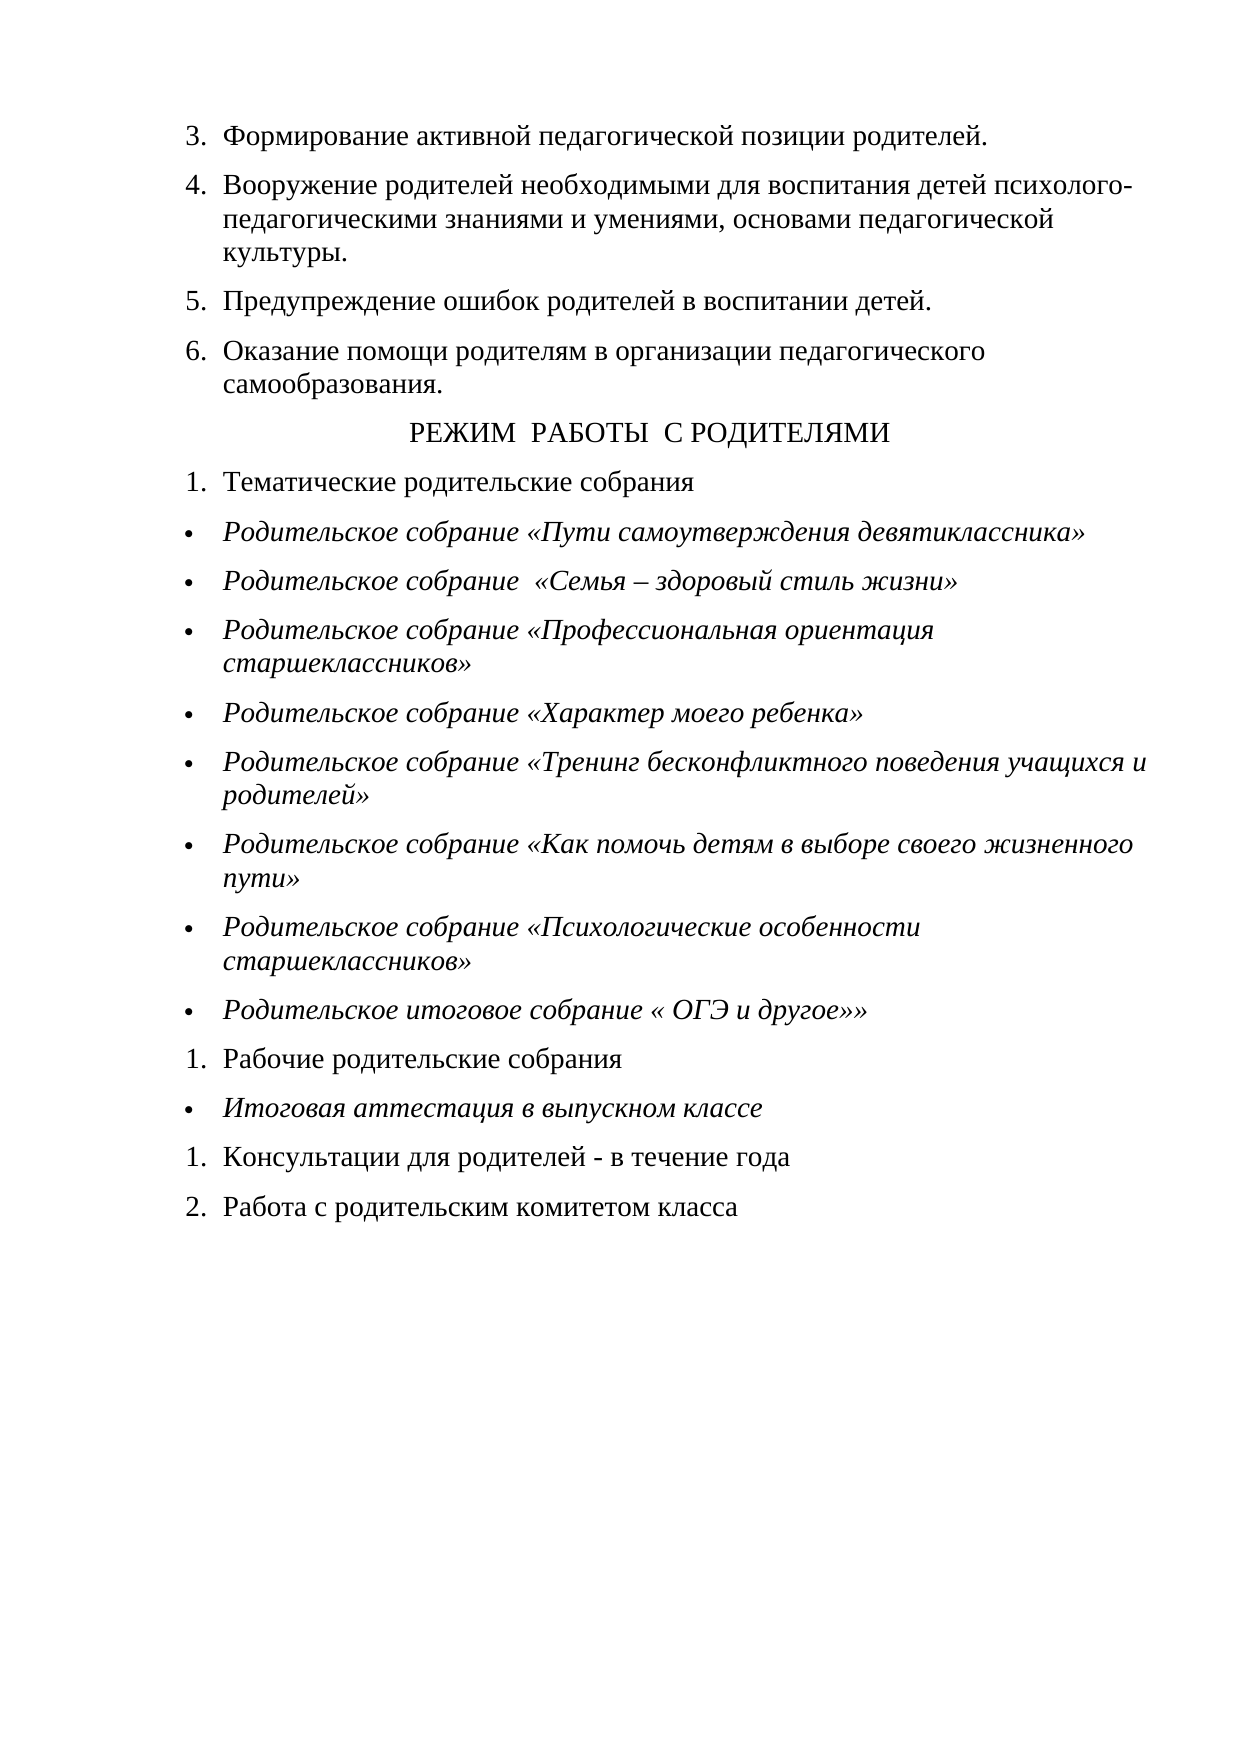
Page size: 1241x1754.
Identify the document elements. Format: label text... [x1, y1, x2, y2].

list Оказание помощи родителям в организации педагогического самообразования. [185, 333, 1152, 400]
list Родительское собрание «Как помочь детям в выборе своего жизненного пути» [185, 827, 1152, 894]
list Предупреждение ошибок родителей в воспитании детей. [185, 283, 1152, 317]
list Родительское собрание «Пути самоутверждения девятиклассника» [185, 514, 1152, 547]
list Работа с родительским комитетом класса [185, 1189, 1152, 1222]
list Формирование активной педагогической позиции родителей. [185, 118, 1152, 152]
list Родительское собрание «Психологические особенности старшеклассников» [185, 909, 1152, 976]
text РЕЖИМ РАБОТЫ С РОДИТЕЛЯМИ [148, 415, 1152, 449]
list Родительское собрание «Тренинг бесконфликтного поведения учащихся и родителей» [185, 744, 1152, 811]
list Родительское собрание «Характер моего ребенка» [185, 695, 1152, 728]
list Консультации для родителей - в течение года [185, 1139, 1152, 1173]
list Родительское итоговое собрание « ОГЭ и другое»» [185, 992, 1152, 1026]
list Вооружение родителей необходимыми для воспитания детей психолого-педагогическими знаниями и умениями, основами педагогической культуры. [185, 167, 1152, 268]
list Родительское собрание «Семья – здоровый стиль жизни» [185, 563, 1152, 596]
list Рабочие родительские собрания [185, 1041, 1152, 1075]
list Родительское собрание «Профессиональная ориентация старшеклассников» [185, 612, 1152, 679]
list Тематические родительские собрания [185, 464, 1152, 498]
list Итоговая аттестация в выпускном классе [185, 1090, 1152, 1124]
